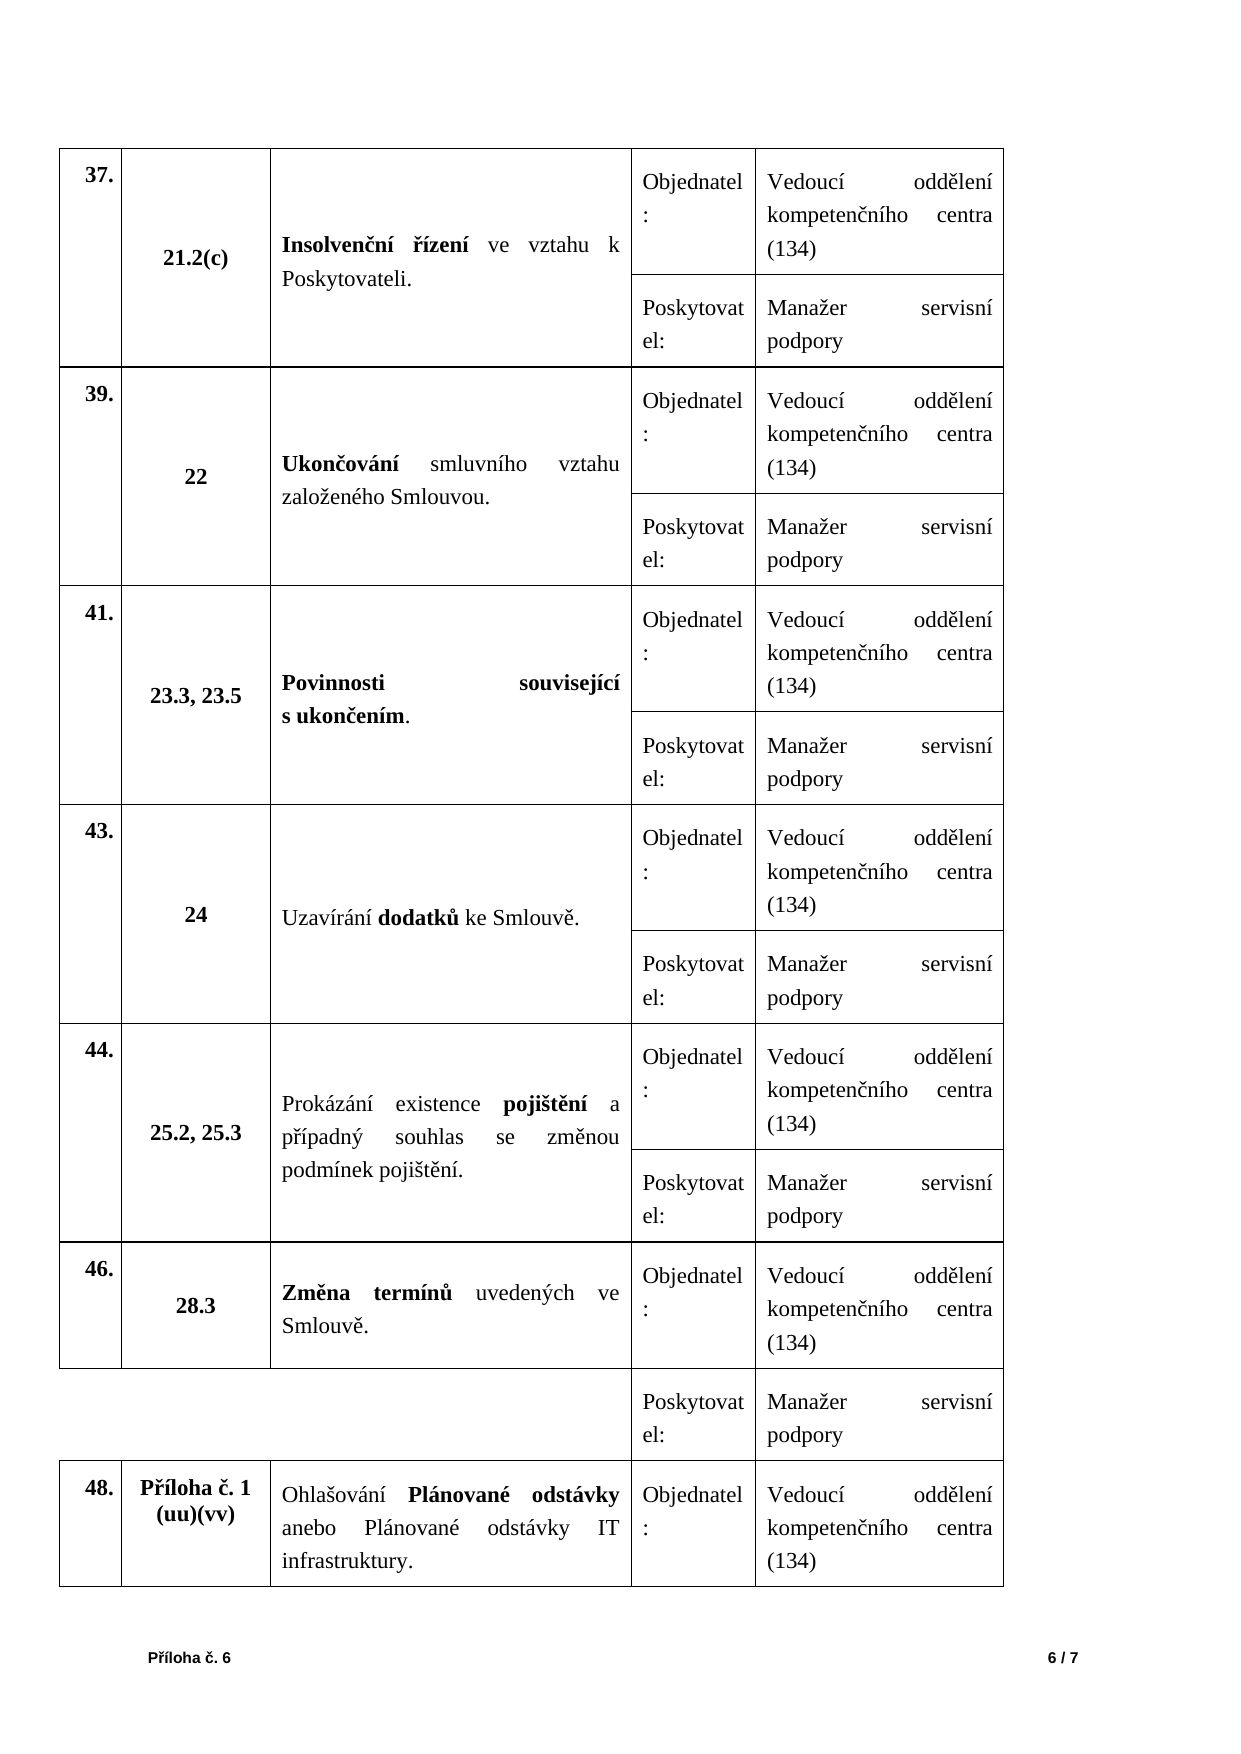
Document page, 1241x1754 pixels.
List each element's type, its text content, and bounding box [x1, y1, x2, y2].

table_cell Objednatel: [632, 149, 755, 274]
table_cell 21.2(c) [122, 149, 270, 366]
table_cell Vedoucí oddělení kompetenčního centra (134) [756, 1243, 1003, 1367]
table_cell Povinnosti související s ukončením. [271, 586, 631, 804]
table_cell Vedoucí oddělení kompetenčního centra (134) [756, 1024, 1003, 1149]
table_cell [60, 805, 121, 1023]
table_cell Objednatel: [632, 368, 755, 492]
table_cell Poskytovatel: [632, 931, 755, 1023]
table_cell Objednatel: [632, 1243, 755, 1367]
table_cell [756, 1461, 1003, 1586]
table_cell Vedoucí oddělení kompetenčního centra (134) [756, 805, 1003, 930]
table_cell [756, 149, 1003, 274]
table_cell Prokázání existence pojištění a případný souhlas se změnou podmínek pojištění. [271, 1024, 631, 1241]
table_cell 24 [122, 805, 270, 1023]
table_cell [122, 1461, 270, 1586]
table_cell Manažer servisní podpory [756, 1369, 1003, 1460]
table_cell Uzavírání dodatků ke Smlouvě. [271, 805, 631, 1023]
table_cell 28.3 [122, 1243, 270, 1367]
table_cell Poskytovatel: [632, 494, 755, 585]
table_cell 25.2, 25.3 [122, 1024, 270, 1241]
table_cell Poskytovatel: [632, 275, 755, 366]
table_cell Poskytovatel: [632, 1150, 755, 1241]
table_cell Objednatel: [632, 1024, 755, 1149]
table_cell Manažer servisní podpory [756, 1150, 1003, 1241]
table_cell [60, 149, 121, 366]
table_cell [756, 368, 1003, 492]
table_cell [60, 1024, 121, 1241]
table_cell Manažer servisní podpory [756, 494, 1003, 585]
table_cell Manažer servisní podpory [756, 931, 1003, 1023]
table_cell Poskytovatel: [632, 712, 755, 804]
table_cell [271, 1461, 631, 1586]
table_cell Poskytovatel: [632, 1369, 755, 1460]
table_cell Vedoucí oddělení kompetenčního centra (134) [756, 586, 1003, 711]
table_cell Ukončování smluvního vztahu založeného Smlouvou. [271, 368, 631, 585]
table_cell [60, 586, 121, 804]
table_cell Insolvenční řízení ve vztahu k Poskytovateli. [271, 149, 631, 366]
table_cell Změna termínů uvedených ve Smlouvě. [271, 1243, 631, 1367]
table_cell [60, 1461, 121, 1586]
table_cell [60, 368, 121, 585]
table_cell [60, 1243, 121, 1367]
table_cell Objednatel: [632, 1461, 755, 1586]
table_cell Manažer servisní podpory [756, 275, 1003, 366]
table_cell Manažer servisní podpory [756, 712, 1003, 804]
table_cell Objednatel: [632, 586, 755, 711]
table_cell Objednatel: [632, 805, 755, 930]
table_cell 22 [122, 368, 270, 585]
table_cell 23.3, 23.5 [122, 586, 270, 804]
